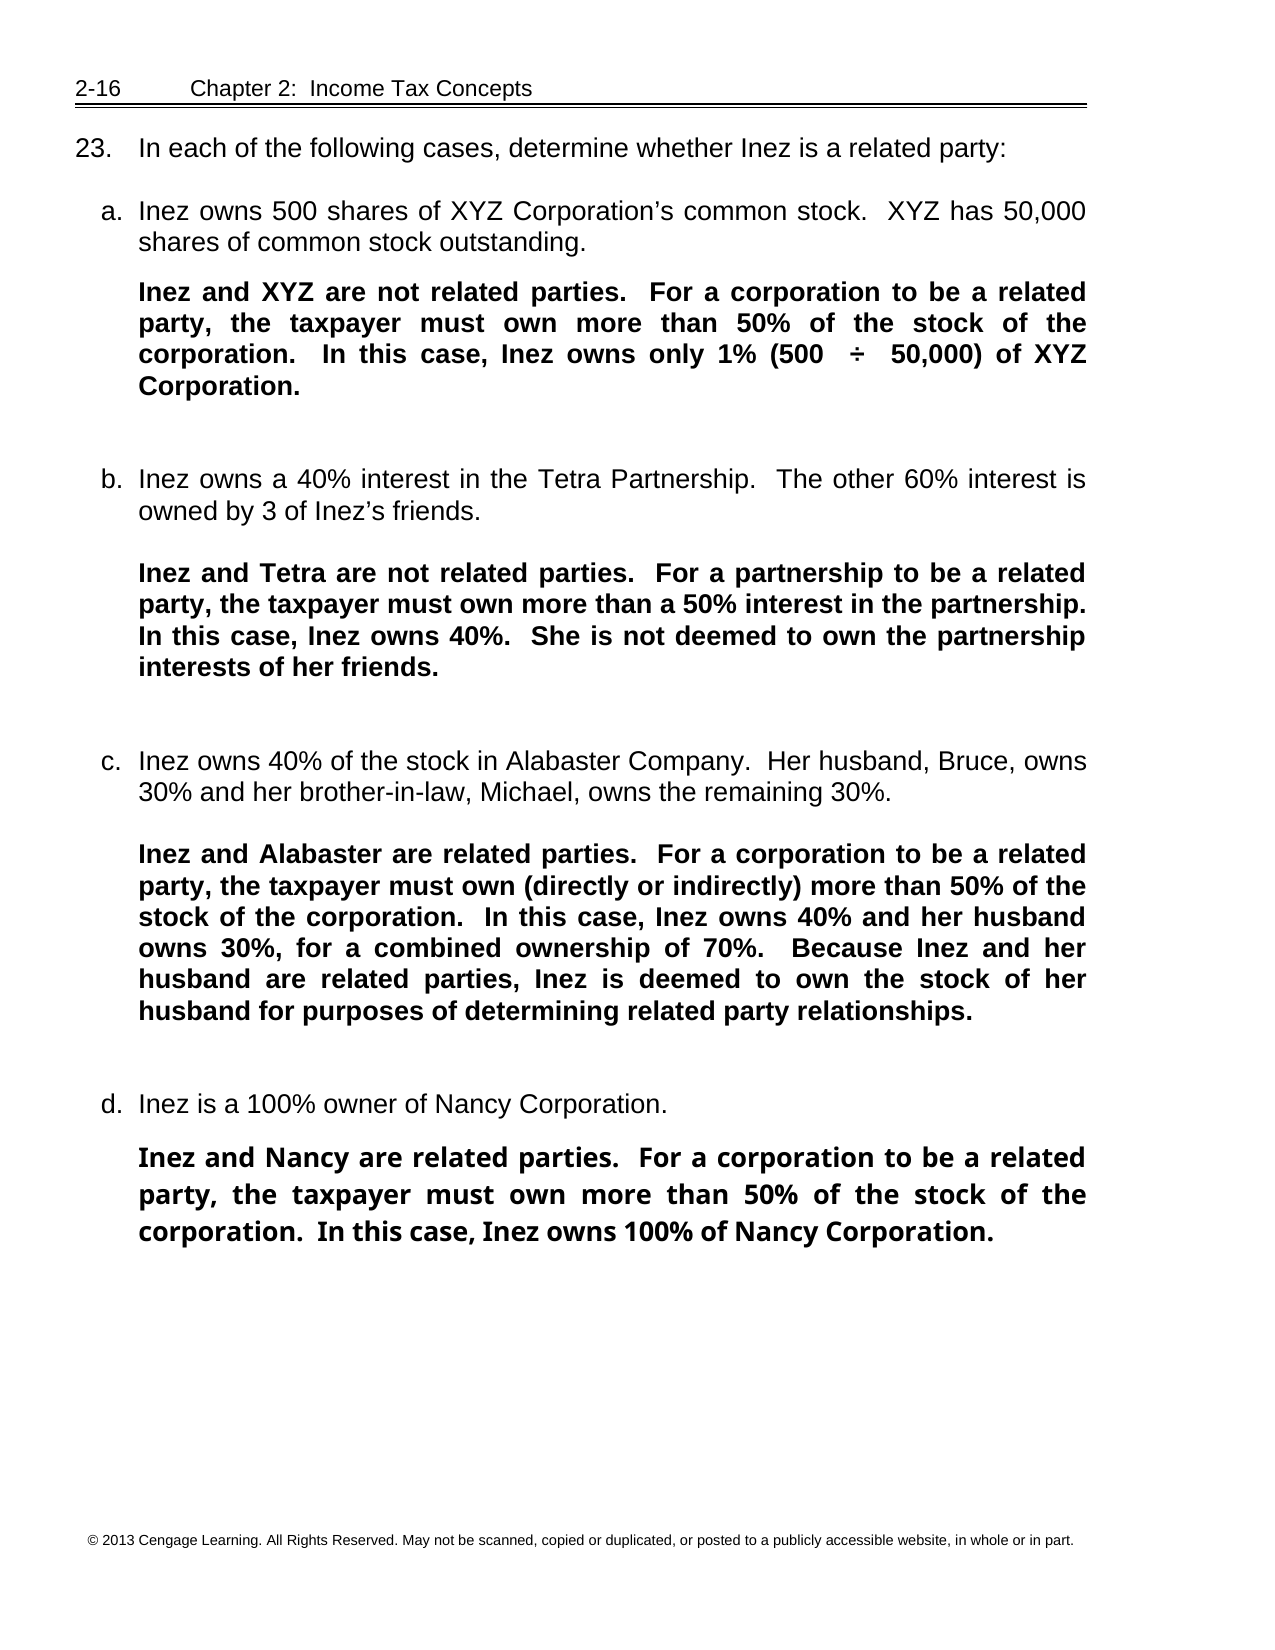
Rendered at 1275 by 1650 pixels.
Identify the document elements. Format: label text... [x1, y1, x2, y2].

text Inez and XYZ are not related parties. For a corporation to be a related party, the taxpayer must own more than 50% of the stock of the corporation. In this case, Inez owns only 1% (500 ÷ 50,000) of XYZ Corporation. [101, 276, 1087, 401]
text Inez and Nancy are related parties. For a corporation to be a related party, the taxpayer must own more than 50% of the stock of the corporation. In this case, Inez owns 100% of Nancy Corporation. [101, 1138, 1087, 1249]
text a. Inez owns 500 shares of XYZ Corporation’s common stock. XYZ has 50,000 shares of common stock outstanding. [101, 194, 1087, 257]
text d. Inez is a 100% owner of Nancy Corporation. [101, 1088, 1087, 1119]
text 23. In each of the following cases, determine whether Inez is a related party: [75, 132, 1087, 163]
text Inez and Tetra are not related parties. For a partnership to be a related party, the taxpayer must own more than a 50% interest in the partnership. In this case, Inez owns 40%. She is not deemed to own the partnership interests of her friends. [101, 557, 1087, 682]
text Inez and Alabaster are related parties. For a corporation to be a related party, the taxpayer must own (directly or indirectly) more than 50% of the stock of the corporation. In this case, Inez owns 40% and her husband owns 30%, for a combined ownership of 70%. Because Inez and her husband are related parties, Inez is deemed to own the stock of her husband for purposes of determining related party relationships. [101, 838, 1087, 1026]
text b. Inez owns a 40% interest in the Tetra Partnership. The other 60% interest is owned by 3 of Inez’s friends. [101, 463, 1087, 526]
text c. Inez owns 40% of the stock in Alabaster Company. Her husband, Bruce, owns 30% and her brother-in-law, Michael, owns the remaining 30%. [101, 744, 1087, 807]
